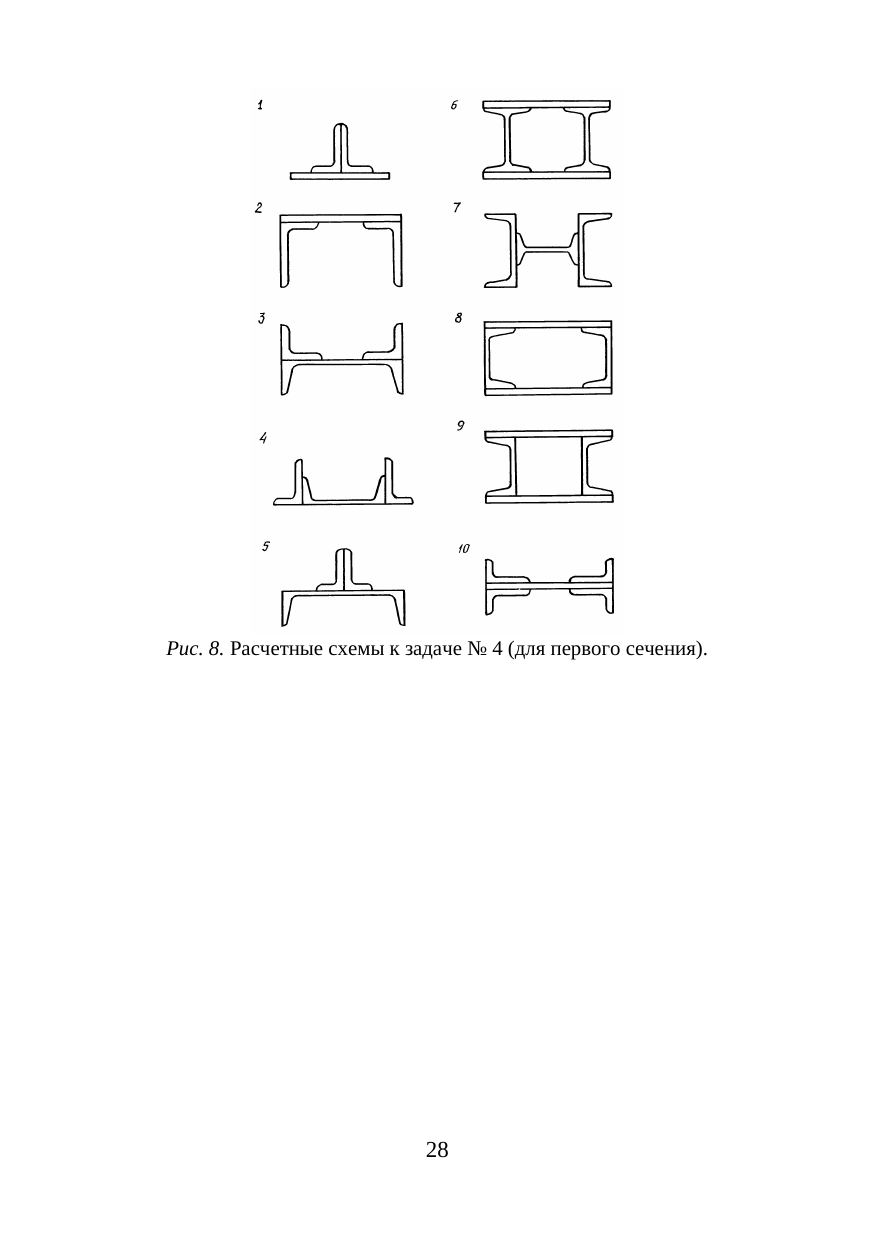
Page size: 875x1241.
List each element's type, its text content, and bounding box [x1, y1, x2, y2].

text Рис. 8. Расчетные схемы к задаче № 4 (для первого сечения). [89, 636, 785, 660]
picture [251, 88, 623, 636]
